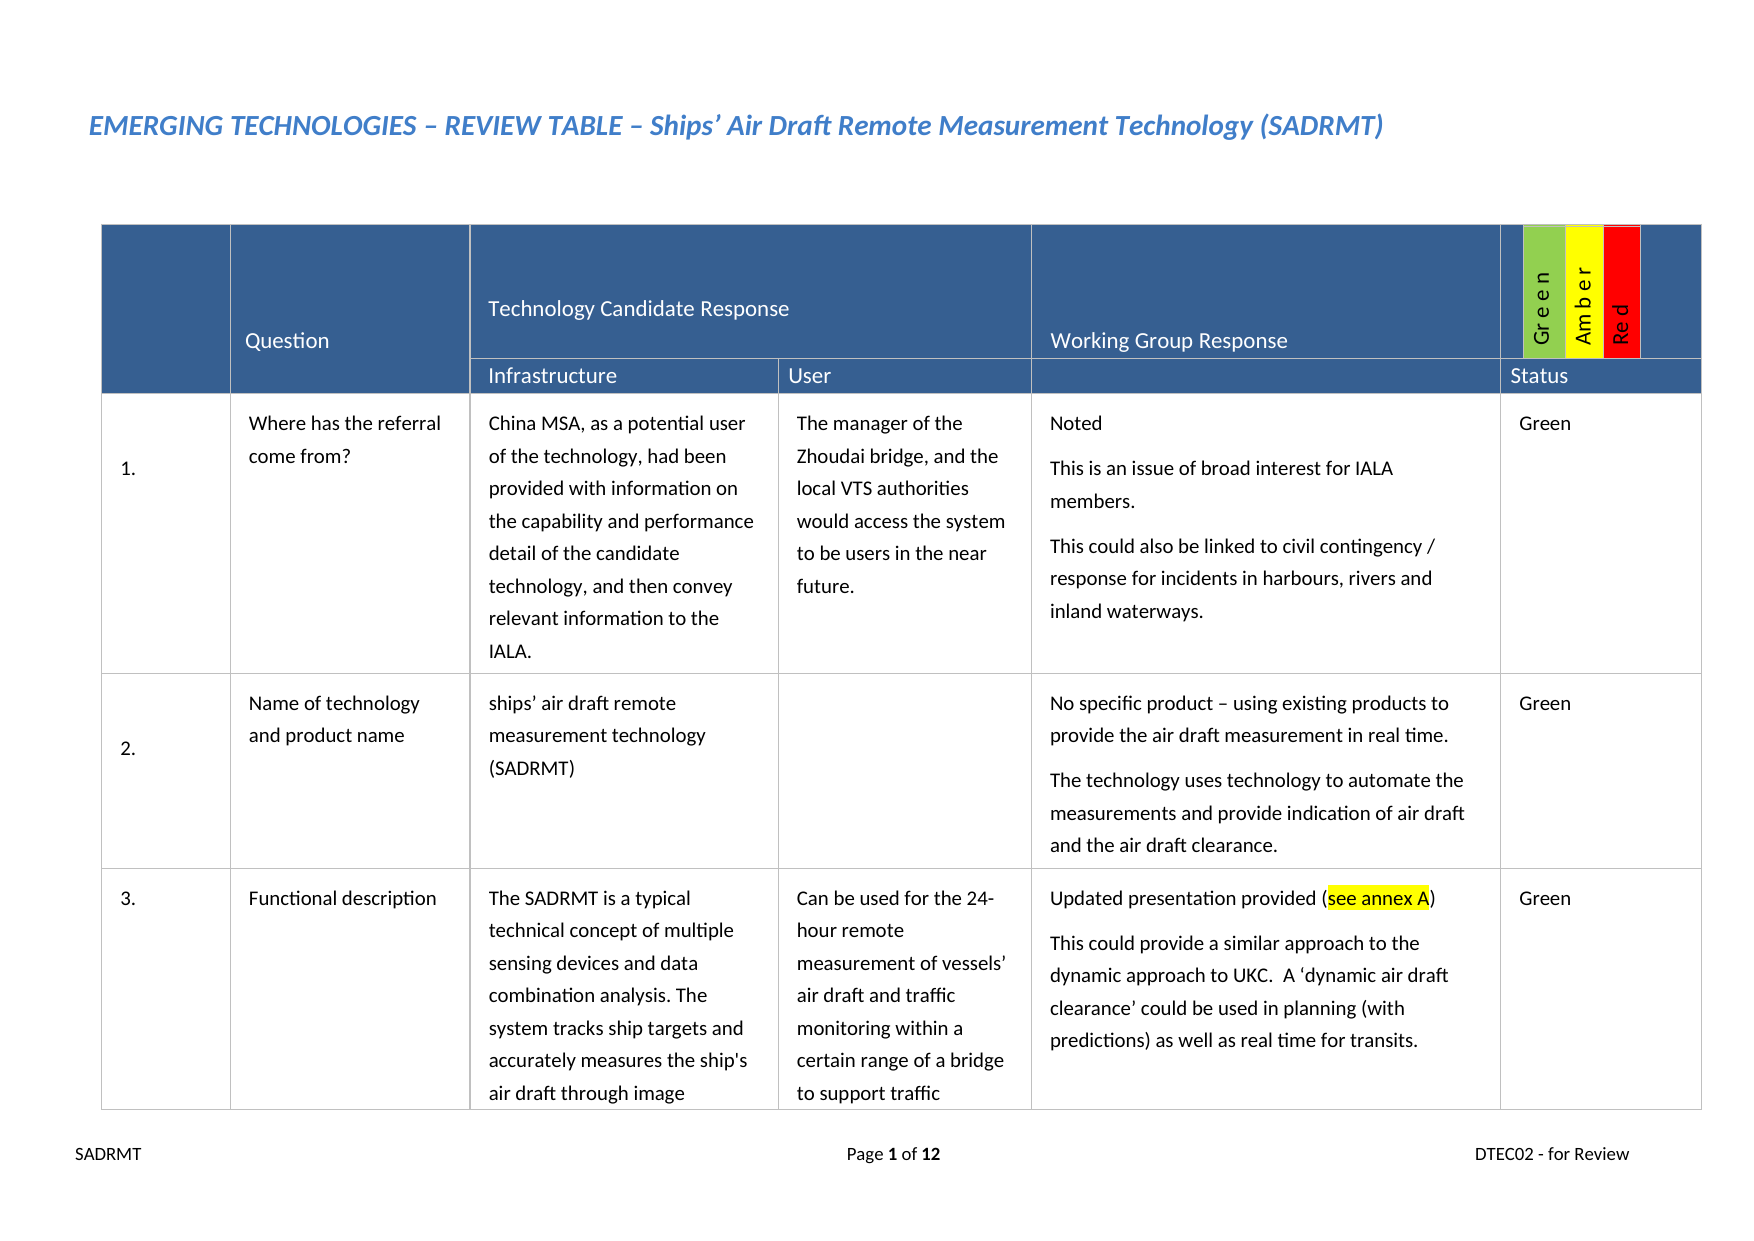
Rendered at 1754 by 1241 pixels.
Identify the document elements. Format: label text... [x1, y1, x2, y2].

table_header Working Group Response [1032, 225, 1500, 358]
table_cell No specific product – using existing products to provide the air draft measurement in real time. The technology uses technology to automate the measurements and provide indication of air draft and the air draft clearance. [1032, 674, 1500, 868]
table_header Gr e e n [1524, 227, 1565, 358]
table_cell User [779, 359, 1031, 393]
table_cell 3. [102, 869, 230, 1109]
table_cell Infrastructure [471, 359, 778, 393]
table_cell Functional description [231, 869, 469, 1109]
table_cell Noted This is an issue of broad interest for IALA members. This could also be linked to civil contingency / response for incidents in harbours, rivers and inland waterways. [1032, 394, 1500, 673]
table_cell The manager of the Zhoudai bridge, and the local VTS authorities would access the system to be users in the near future. [779, 394, 1031, 673]
table_cell 2. [102, 674, 230, 868]
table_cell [779, 869, 1031, 1109]
table_header Question [231, 225, 469, 393]
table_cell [1032, 869, 1500, 1109]
table_header [1641, 225, 1701, 358]
table_header Technology Candidate Response [471, 225, 1031, 358]
table_cell [779, 674, 1031, 868]
table_cell 1. [102, 394, 230, 673]
table_cell Where has the referral come from? [231, 394, 469, 673]
table_cell ships’ air draft remote measurement technology (SADRMT) [471, 674, 778, 868]
table_cell Green [1501, 394, 1701, 673]
table_cell Green [1501, 674, 1701, 868]
subtitle EMERGING TECHNOLOGIES – REVIEW TABLE – Ships’ Air Draft Remote Measurement Technology (SADRMT) [89, 92, 1679, 157]
table_header [102, 225, 230, 393]
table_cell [471, 869, 778, 1109]
table_cell Green [1501, 869, 1701, 1109]
table_cell China MSA, as a potential user of the technology, had been provided with information on the capability and performance detail of the candidate technology, and then convey relevant information to the IALA. [471, 394, 778, 673]
table_cell Status [1501, 359, 1701, 393]
table_header Am b e r [1566, 227, 1603, 358]
table_cell [1032, 359, 1500, 393]
table_header Re d [1604, 227, 1640, 358]
table_cell Name of technology and product name [231, 674, 469, 868]
table_header [1501, 225, 1523, 358]
